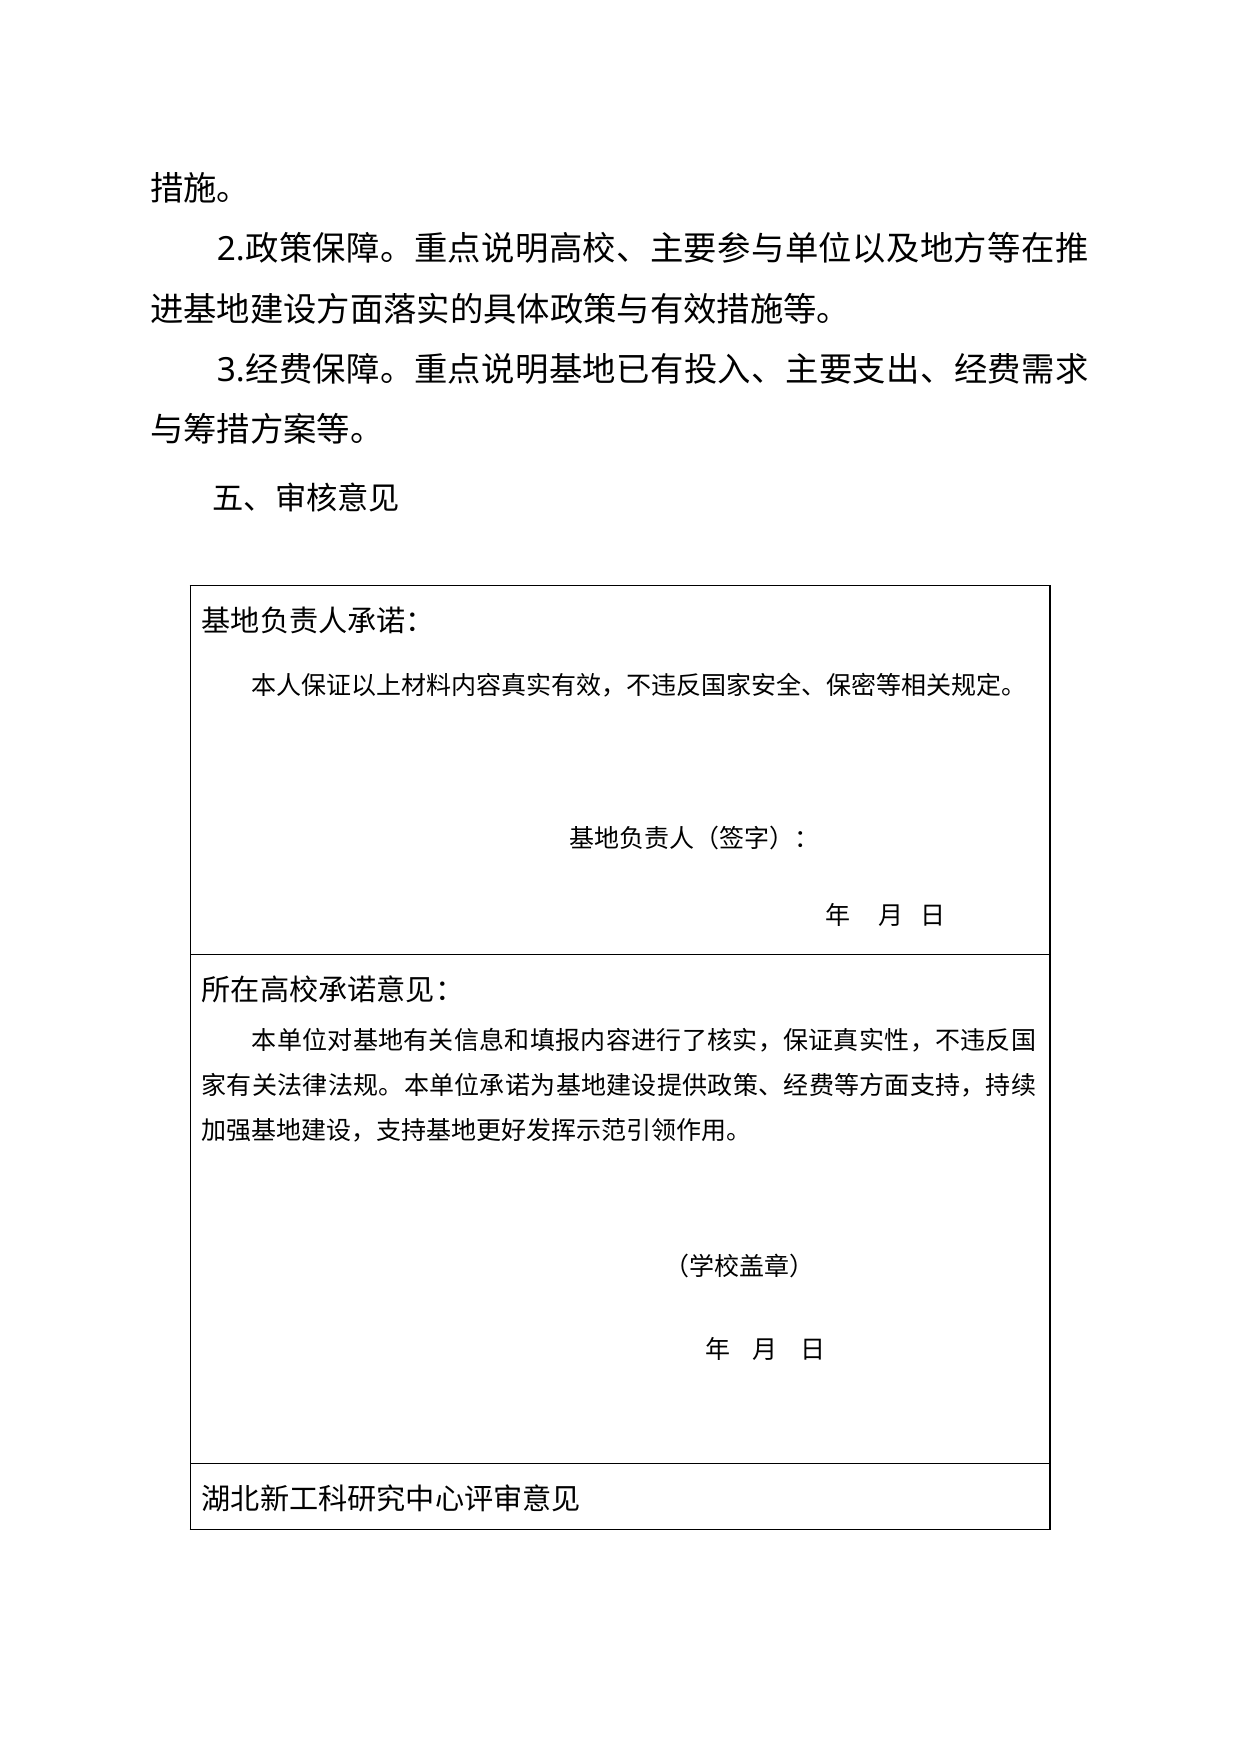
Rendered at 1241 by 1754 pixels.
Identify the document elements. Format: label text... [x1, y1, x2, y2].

text 2.政策保障。重点说明高校、主要参与单位以及地方等在推进基地建设方面落实的具体政策与有效措施等。 [150, 222, 1090, 331]
text 五、审核意见 [150, 463, 1090, 528]
table_header 基地负责人承诺： 本人保证以上材料内容真实有效，不违反国家安全、保密等相关规定。 基地负责人（签字）： 年 月 日 [191, 586, 1049, 954]
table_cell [191, 1464, 1049, 1529]
text 3.经费保障。重点说明基地已有投入、主要支出、经费需求与筹措方案等。 [150, 343, 1090, 451]
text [150, 162, 1090, 210]
table_cell 所在高校承诺意见： 本单位对基地有关信息和填报内容进行了核实，保证真实性，不违反国家有关法律法规。本单位承诺为基地建设提供政策、经费等方面支持，持续加强基地建设，支持基地更好发挥示范引领作用。 （学校盖章） 年 月 日 [191, 955, 1049, 1463]
